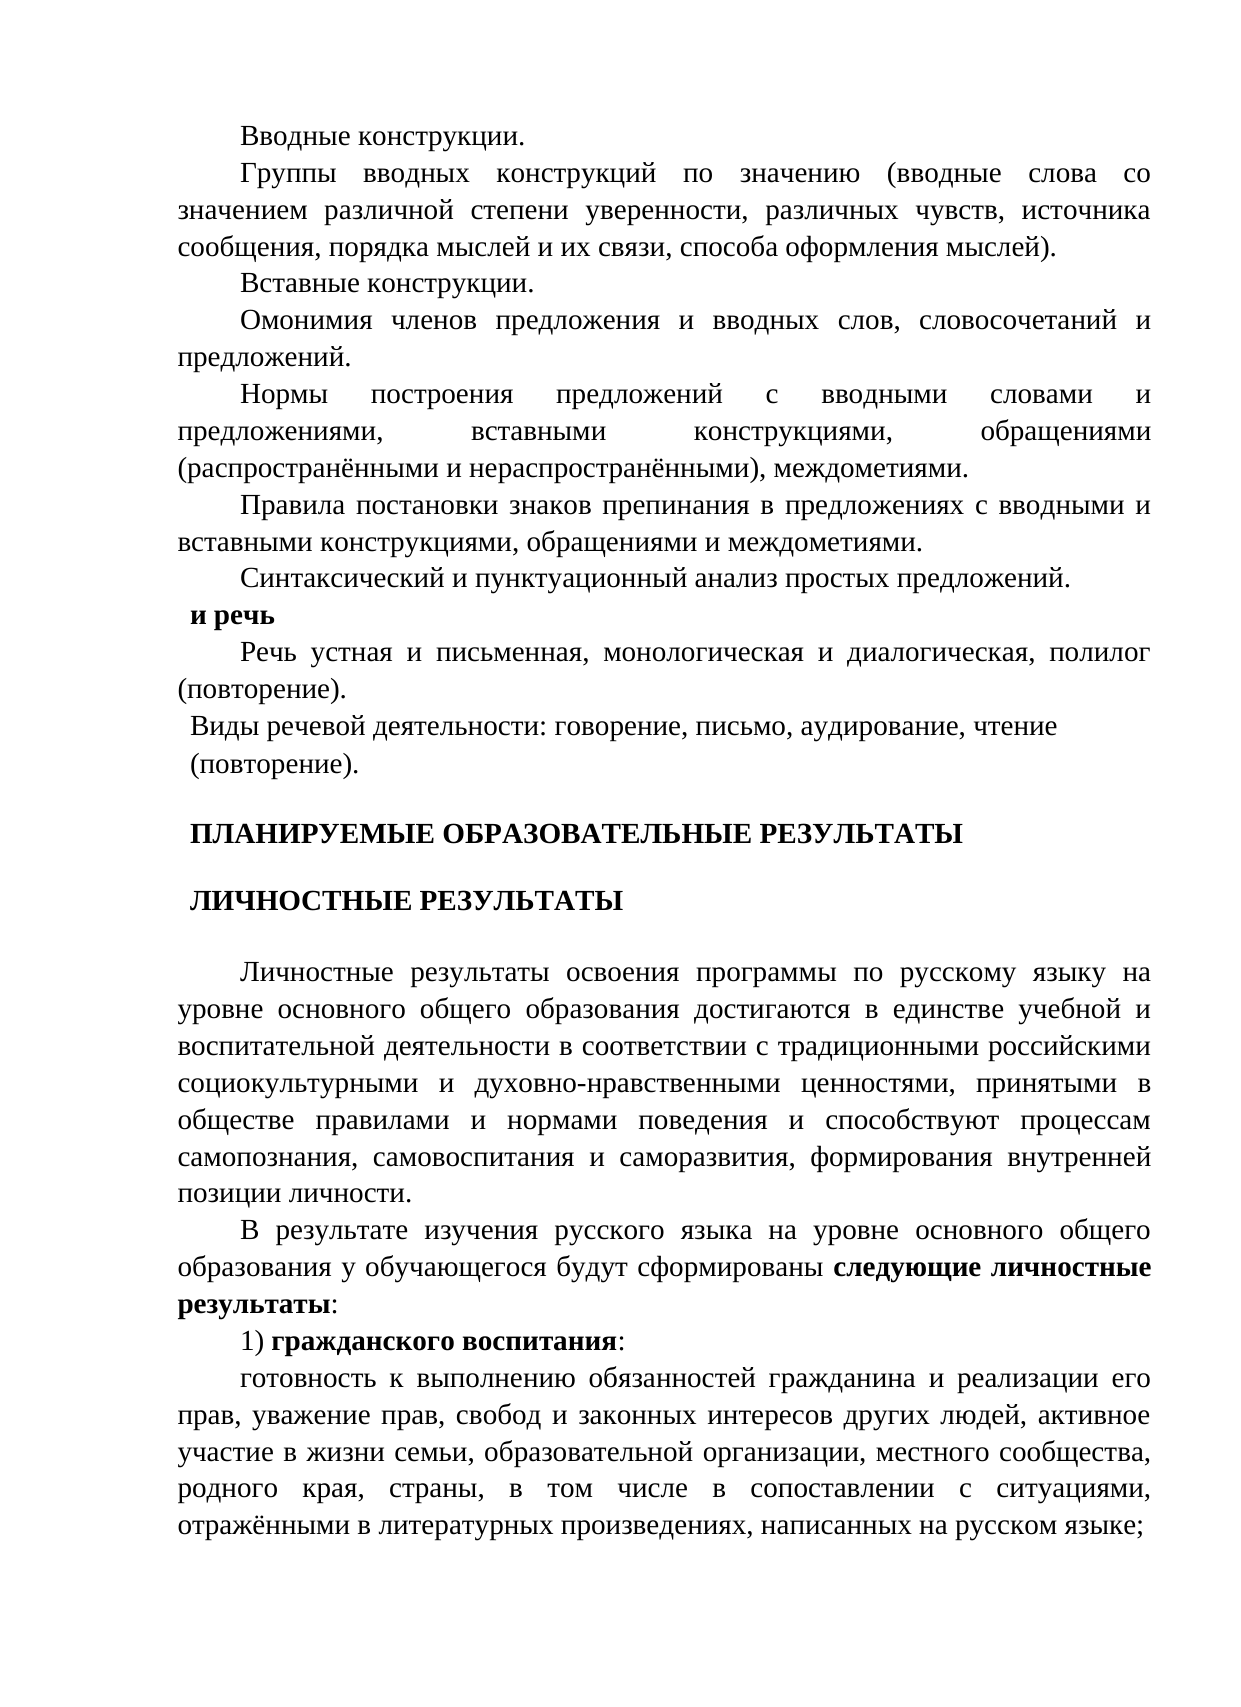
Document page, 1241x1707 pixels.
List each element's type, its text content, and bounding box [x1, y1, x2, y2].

text Вставные конструкции. [177, 266, 1152, 299]
text Правила постановки знаков препинания в предложениях с вводными и вставными конструкциями, обращениями и междометиями. [177, 487, 1152, 557]
text готовность к выполнению обязанностей гражданина и реализации его прав, уважение прав, свобод и законных интересов других людей, активное участие в жизни семьи, образовательной организации, местного сообщества, родного края, страны, в том числе в сопоставлении с ситуациями, отражёнными в литературных произведениях, написанных на русском языке; [177, 1360, 1152, 1541]
text Группы вводных конструкций по значению (вводные слова со значением различной степени уверенности, различных чувств, источника сообщения, порядка мыслей и их связи, способа оформления мыслей). [177, 155, 1152, 262]
text Вводные конструкции. [177, 118, 1152, 152]
text В результате изучения русского языка на уровне основного общего образования у обучающегося будут сформированы следующие личностные результаты: [177, 1212, 1152, 1320]
text 1) гражданского воспитания: [177, 1323, 1152, 1357]
text Речь устная и письменная, монологическая и диалогическая, полилог (повторение). [177, 634, 1152, 705]
text и речь [190, 597, 1152, 631]
text ЛИЧНОСТНЫЕ РЕЗУЛЬТАТЫ [190, 883, 1152, 917]
text ПЛАНИРУЕМЫЕ ОБРАЗОВАТЕЛЬНЫЕ РЕЗУЛЬТАТЫ [190, 816, 1152, 849]
text Виды речевой деятельности: говорение, письмо, аудирование, чтение (повторение). [190, 708, 1152, 780]
text Личностные результаты освоения программы по русскому языку на уровне основного общего образования достигаются в единстве учебной и воспитательной деятельности в соответствии с традиционными российскими социокультурными и духовно-нравственными ценностями, принятыми в обществе правилами и нормами поведения и способствуют процессам самопознания, самовоспитания и саморазвития, формирования внутренней позиции личности. [177, 954, 1152, 1209]
text Нормы построения предложений с вводными словами и предложениями, вставными конструкциями, обращениями (распространёнными и нераспространёнными), междометиями. [177, 376, 1152, 483]
text Синтаксический и пунктуационный анализ простых предложений. [177, 561, 1152, 594]
text Омонимия членов предложения и вводных слов, словосочетаний и предложений. [177, 302, 1152, 373]
